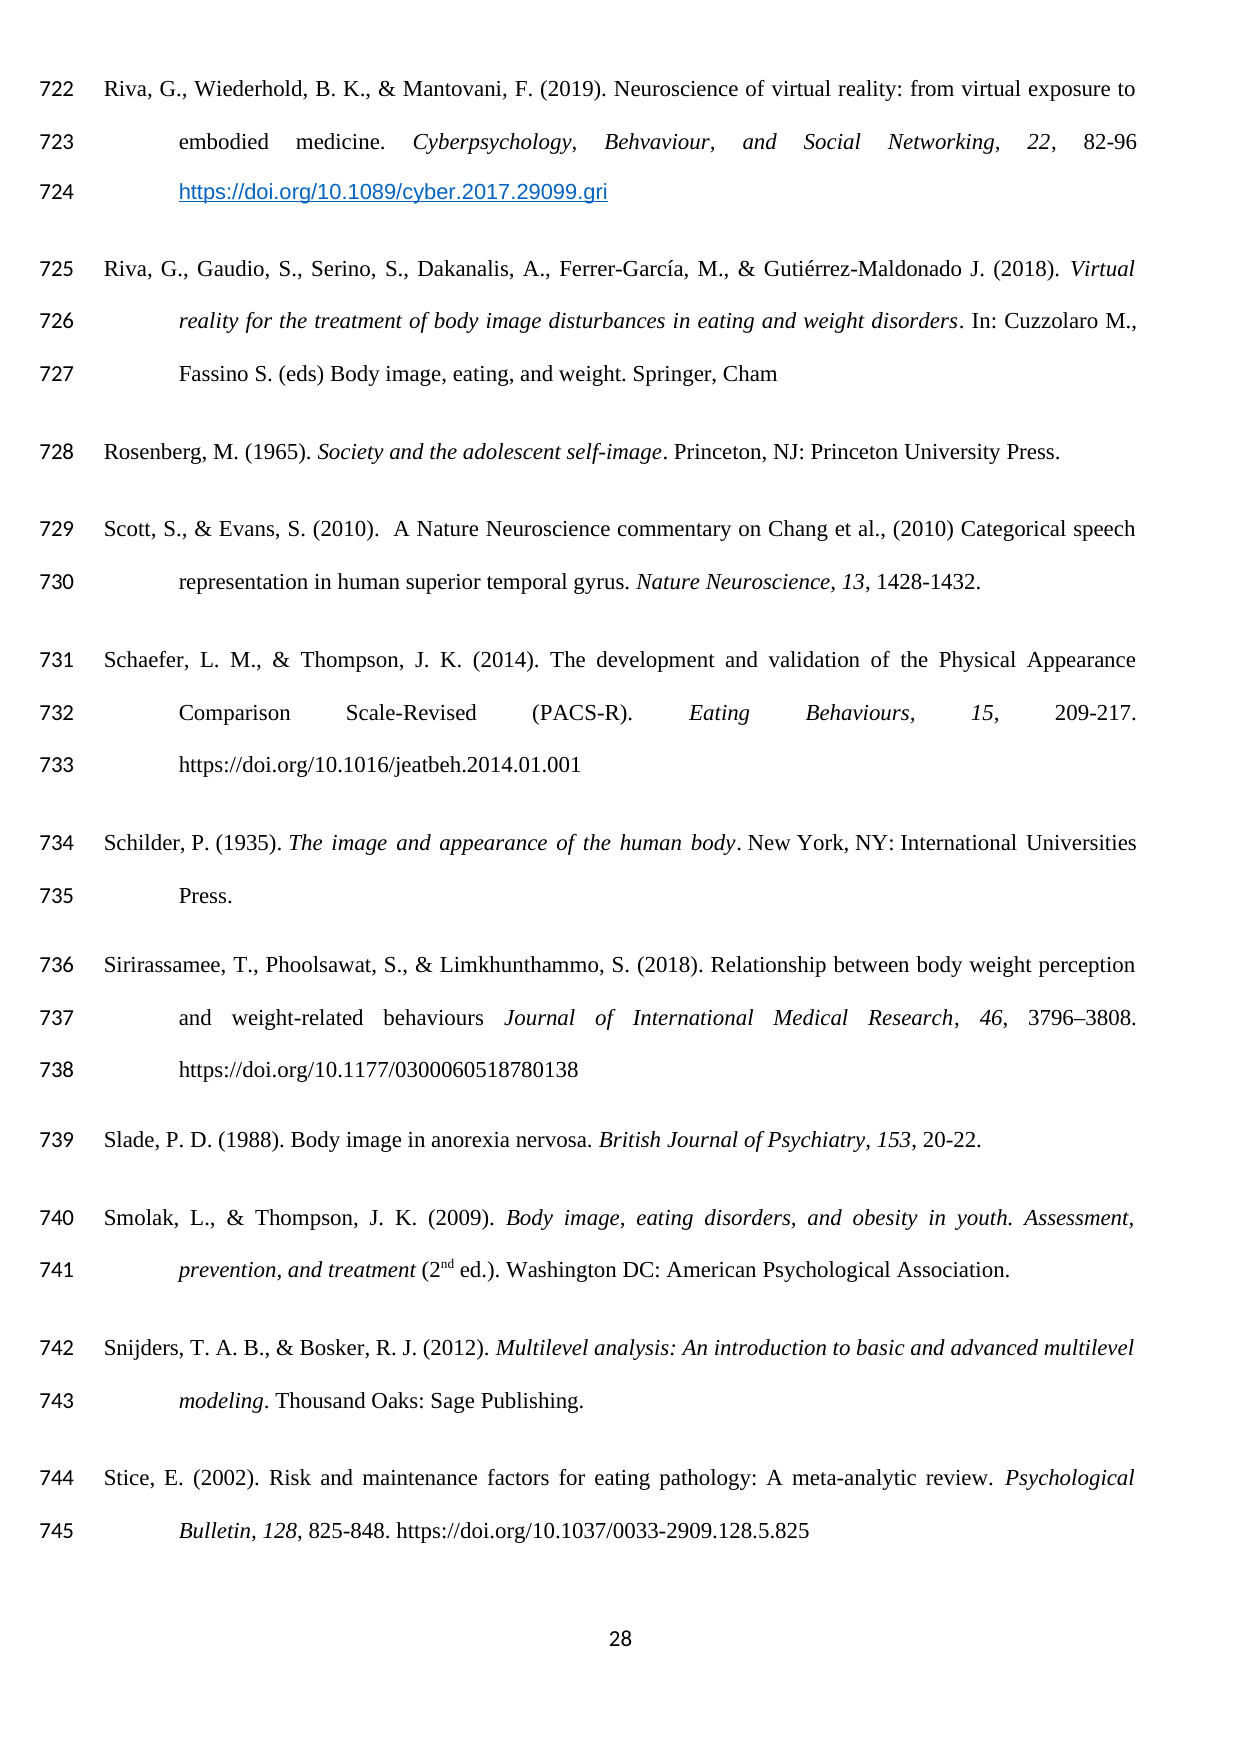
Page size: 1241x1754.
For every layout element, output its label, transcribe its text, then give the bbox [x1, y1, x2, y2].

text Rosenberg, M. (1965). Society and the adolescent self-image. Princeton, NJ: Princeton University Press. [103, 438, 1137, 464]
text Riva, G., Wiederhold, B. K., & Mantovani, F. (2019). Neuroscience of virtual reality: from virtual exposure to embodied medicine. Cyberpsychology, Behvaviour, and Social Networking, 22, 82-96 https://doi.org/10.1089/cyber.2017.29099.gri [103, 75, 1137, 204]
text Scott, S., & Evans, S. (2010). A Nature Neuroscience commentary on Chang et al., (2010) Categorical speech representation in human superior temporal gyrus. Nature Neuroscience, 13, 1428-1432. [103, 516, 1137, 594]
text Sirirassamee, T., Phoolsawat, S., & Limkhunthammo, S. (2018). Relationship between body weight perception and weight-related behaviours Journal of International Medical Research, 46, 3796–3808. https://doi.org/10.1177/0300060518780138 [103, 951, 1137, 1083]
text Snijders, T. A. B., & Bosker, R. J. (2012). Multilevel analysis: An introduction to basic and advanced multilevel modeling. Thousand Oaks: Sage Publishing. [103, 1334, 1137, 1413]
text Slade, P. D. (1988). Body image in anorexia nervosa. British Journal of Psychiatry, 153, 20-22. [103, 1126, 1137, 1152]
text Schilder, P. (1935). The image and appearance of the human body. New York, NY: International Universities Press. [103, 829, 1137, 908]
text Smolak, L., & Thompson, J. K. (2009). Body image, eating disorders, and obesity in youth. Assessment, prevention, and treatment (2nd ed.). Washington DC: American Psychological Association. [103, 1204, 1137, 1283]
text Riva, G., Gaudio, S., Serino, S., Dakanalis, A., Ferrer-García, M., & Gutiérrez-Maldonado J. (2018). Virtual reality for the treatment of body image disturbances in eating and weight disorders. In: Cuzzolaro M., Fassino S. (eds) Body image, eating, and weight. Springer, Cham [103, 255, 1137, 386]
text Schaefer, L. M., & Thompson, J. K. (2014). The development and validation of the Physical Appearance Comparison Scale-Revised (PACS-R). Eating Behaviours, 15, 209-217. https://doi.org/10.1016/jeatbeh.2014.01.001 [103, 646, 1137, 778]
text Stice, E. (2002). Risk and maintenance factors for eating pathology: A meta-analytic review. Psychological Bulletin, 128, 825-848. https://doi.org/10.1037/0033-2909.128.5.825 [103, 1464, 1137, 1543]
